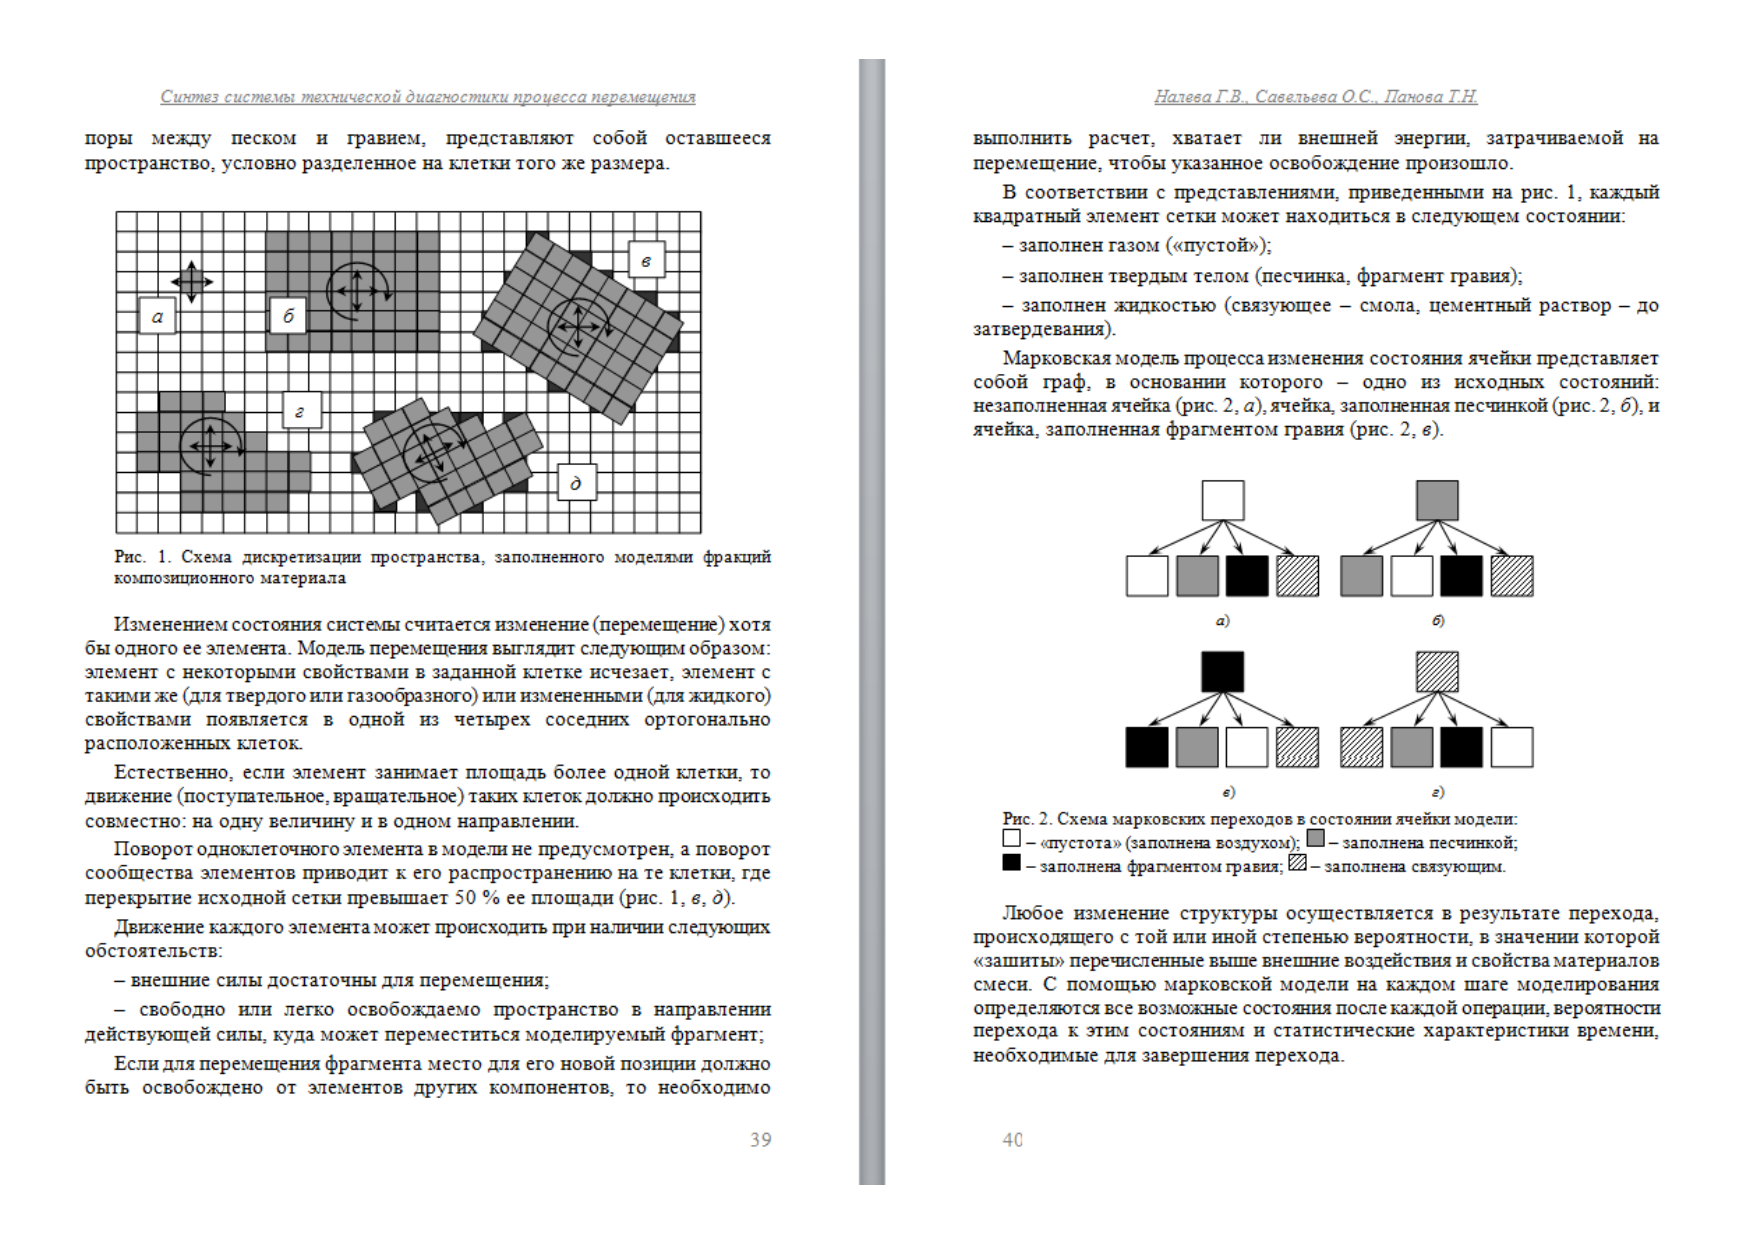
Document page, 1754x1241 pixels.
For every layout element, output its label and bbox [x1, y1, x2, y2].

picture [29, 59, 1715, 1185]
